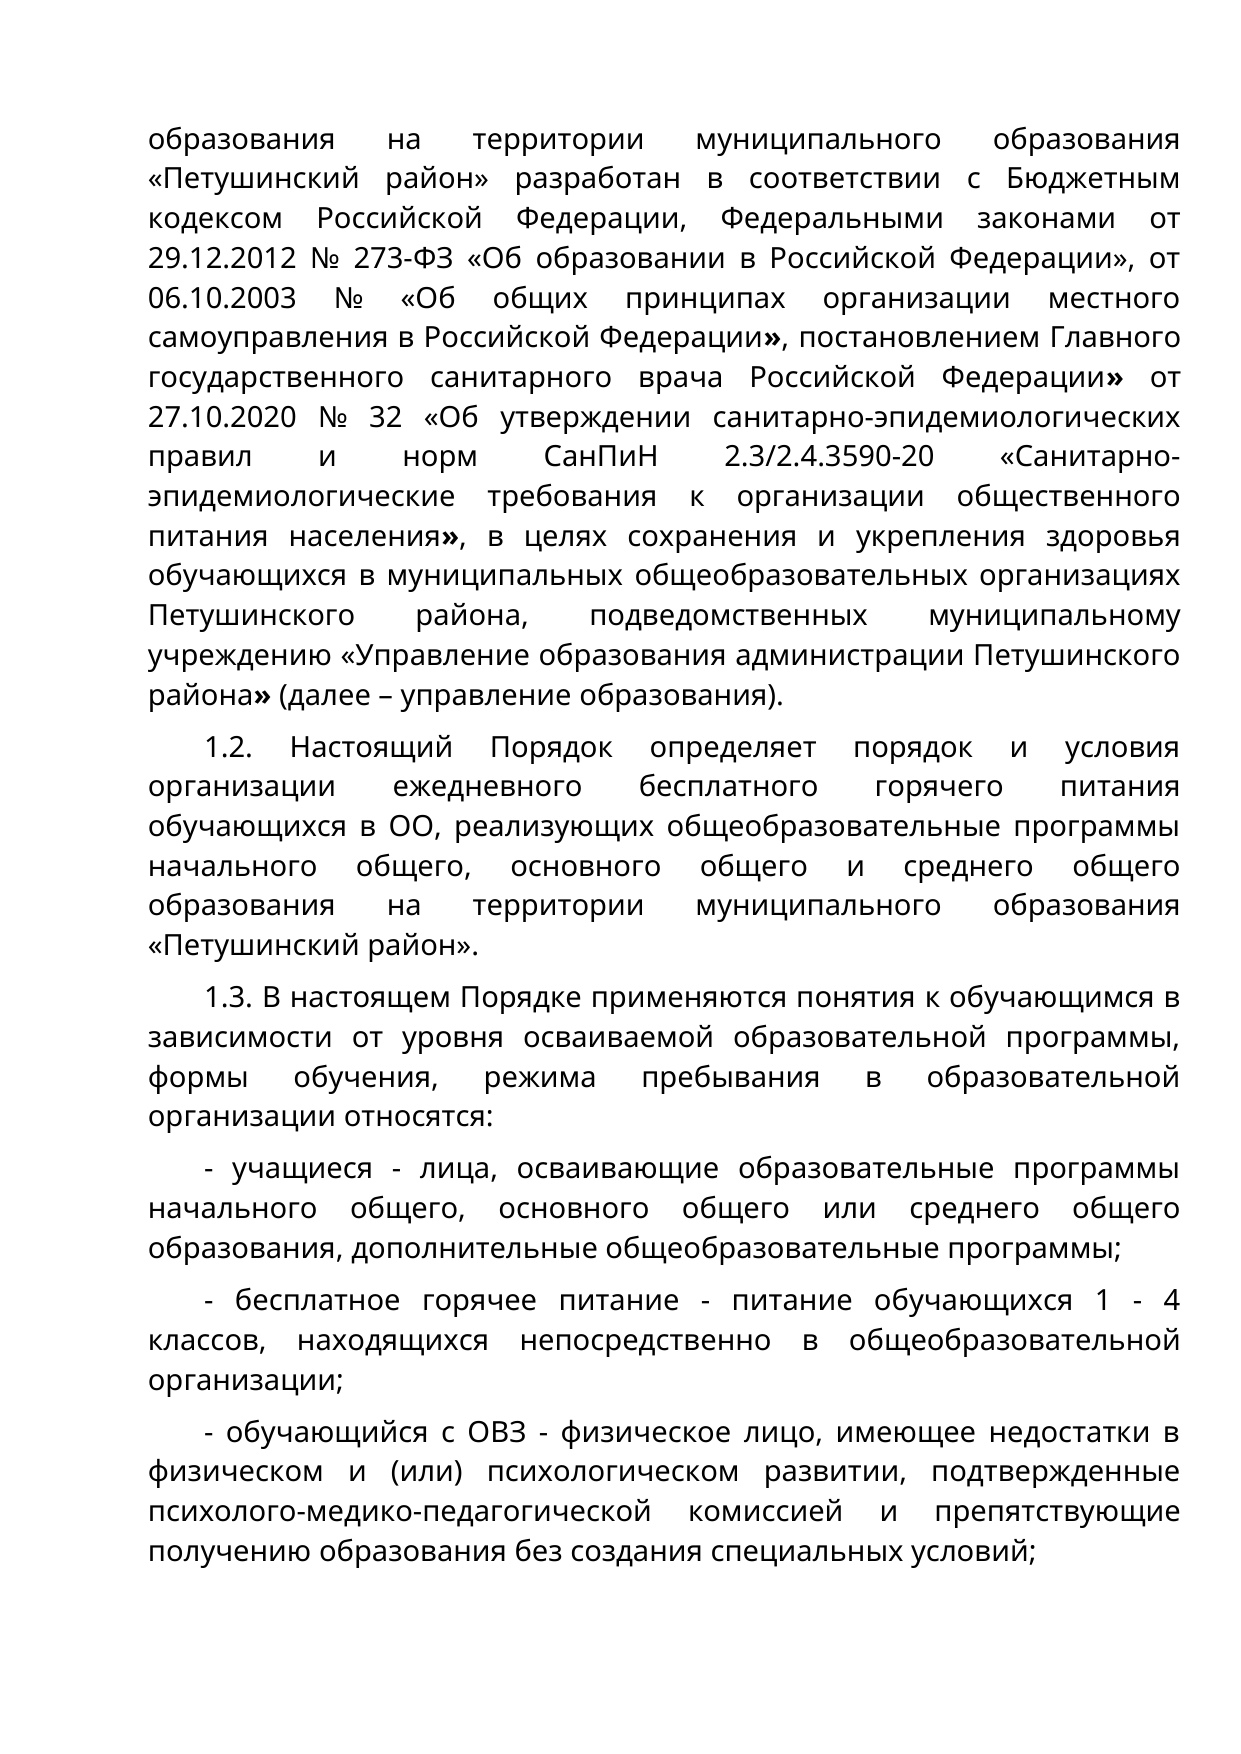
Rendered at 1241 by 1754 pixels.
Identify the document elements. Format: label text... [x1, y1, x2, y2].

text 1.2. Настоящий Порядок определяет порядок и условия организации ежедневного бесплатного горячего питания обучающихся в ОО, реализующих общеобразовательные программы начального общего, основного общего и среднего общего образования на территории муниципального образования «Петушинский район». [148, 726, 1181, 964]
text - обучающийся с ОВЗ - физическое лицо, имеющее недостатки в физическом и (или) психологическом развитии, подтвержденные психолого-медико-педагогической комиссией и препятствующие получению образования без создания специальных условий; [148, 1411, 1181, 1570]
text - учащиеся - лица, осваивающие образовательные программы начального общего, основного общего или среднего общего образования, дополнительные общеобразовательные программы; [148, 1148, 1181, 1267]
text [148, 118, 1181, 713]
text - бесплатное горячее питание - питание обучающихся 1 - 4 классов, находящихся непосредственно в общеобразовательной организации; [148, 1279, 1181, 1398]
text 1.3. В настоящем Порядке применяются понятия к обучающимся в зависимости от уровня осваиваемой образовательной программы, формы обучения, режима пребывания в образовательной организации относятся: [148, 977, 1181, 1135]
